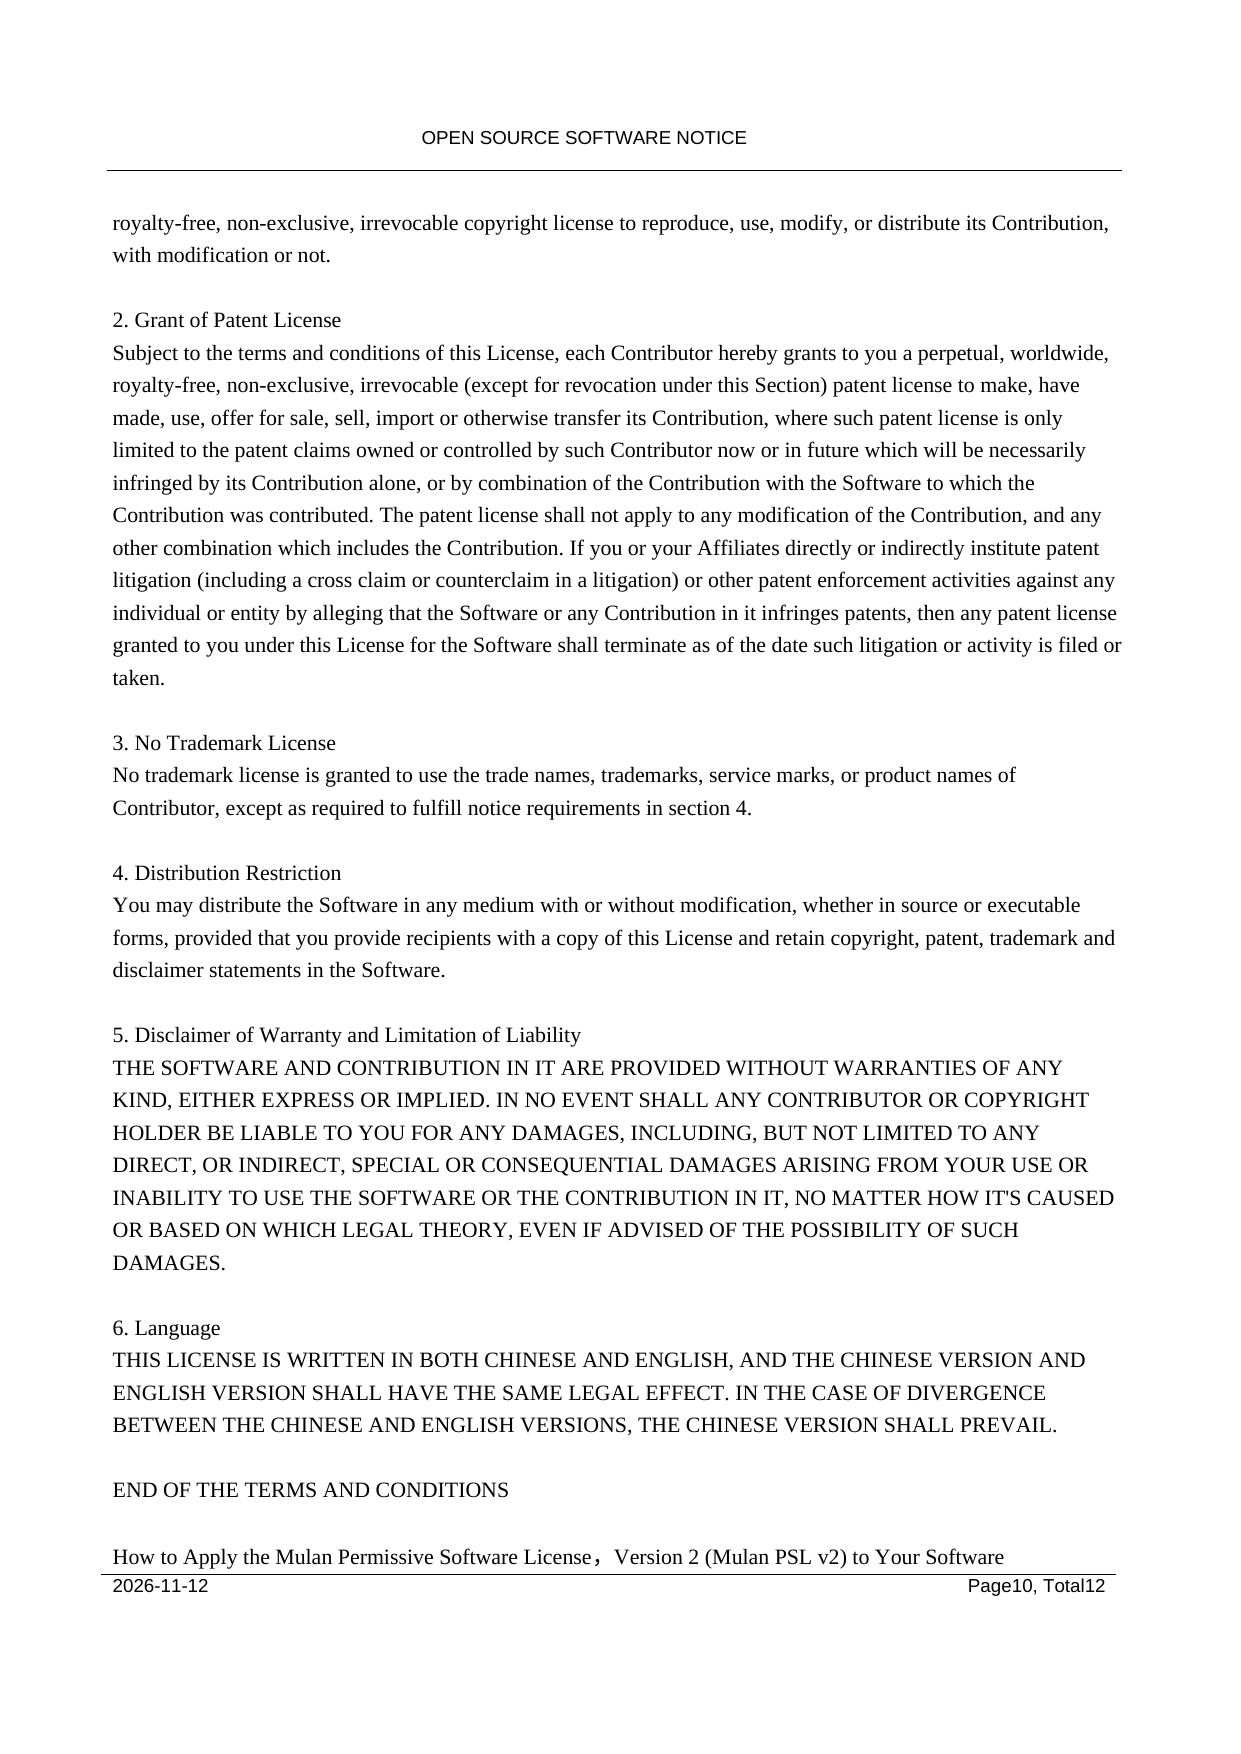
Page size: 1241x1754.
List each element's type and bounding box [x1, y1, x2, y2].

text [112, 206, 1128, 1571]
